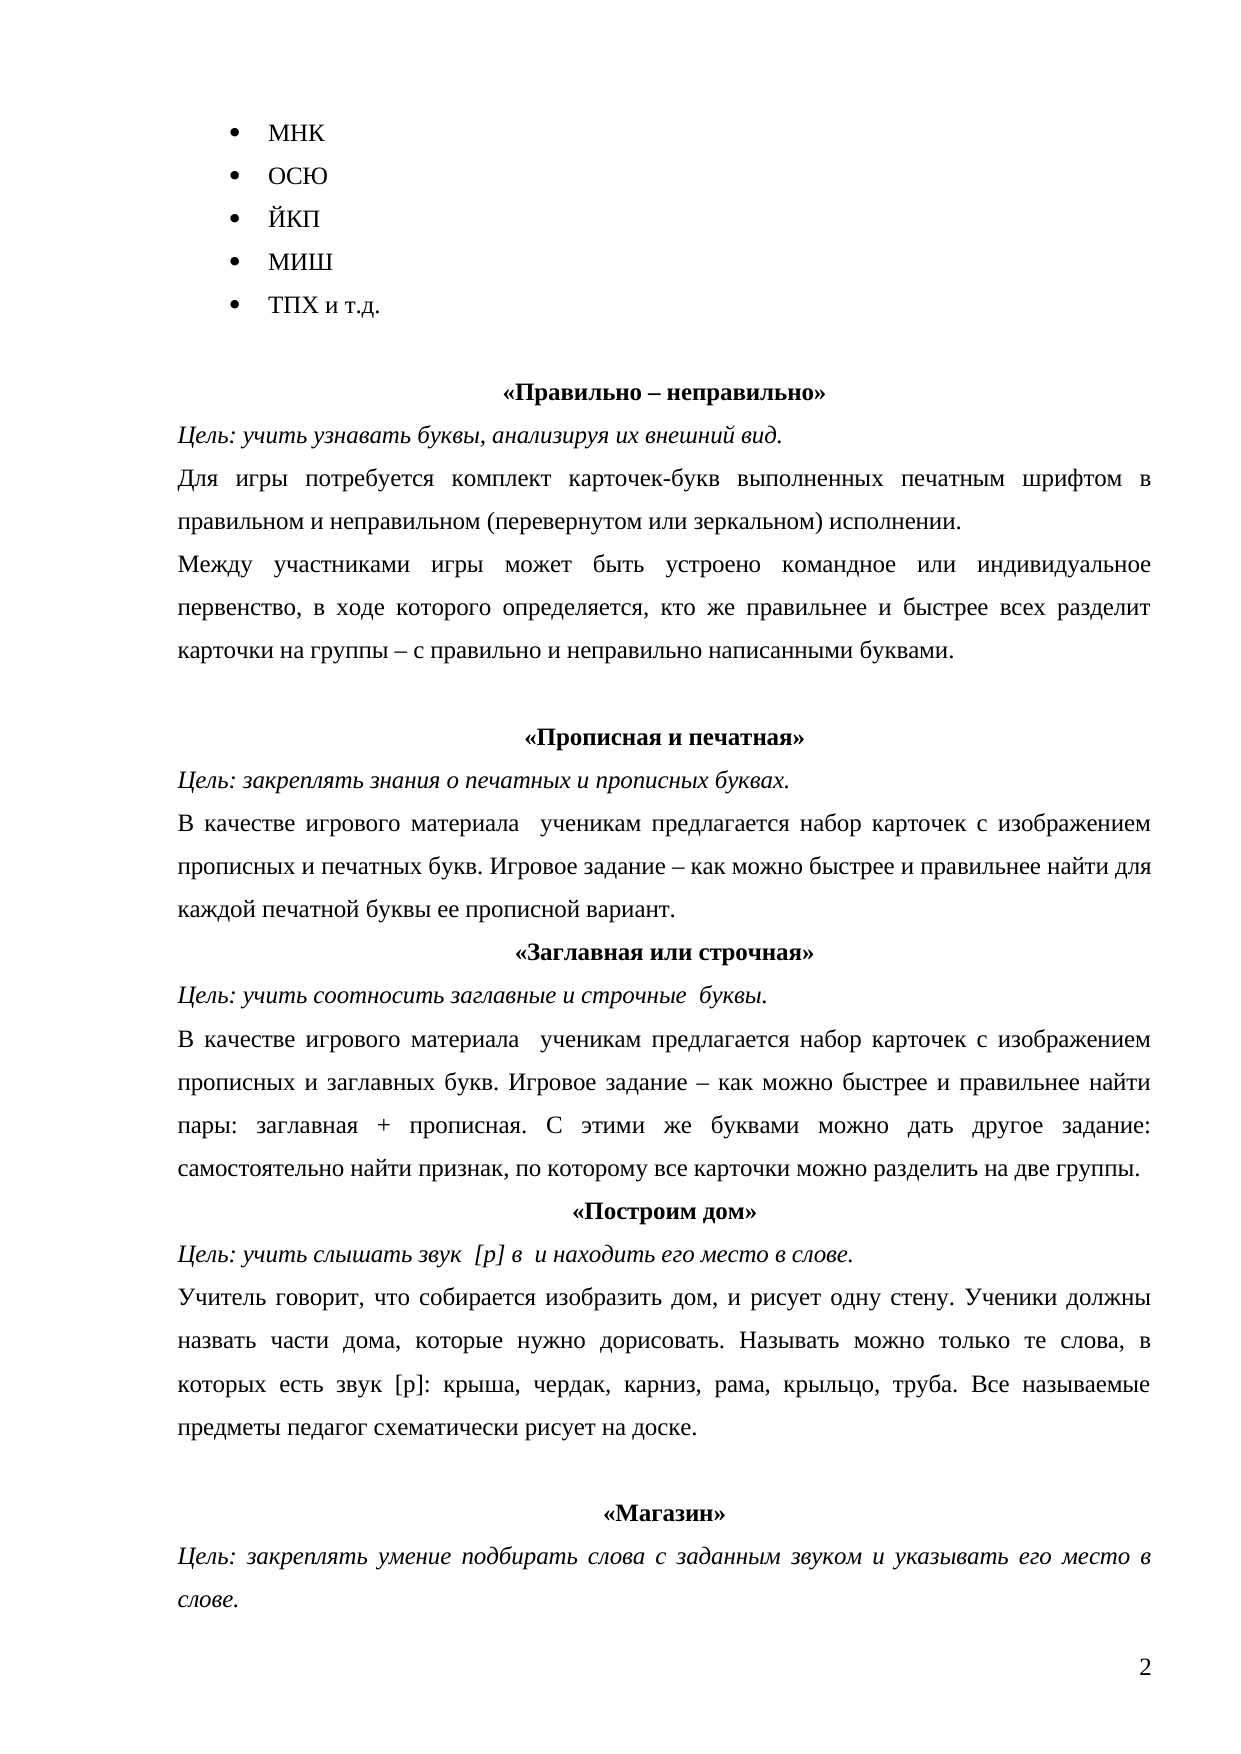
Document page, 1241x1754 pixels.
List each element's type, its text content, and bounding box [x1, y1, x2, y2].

text «Магазин» [177, 1498, 1152, 1527]
text В качестве игрового материала ученикам предлагается набор карточек с изображением прописных и печатных букв. Игровое задание – как можно быстрее и правильнее найти для каждой печатной буквы ее прописной вариант. [177, 808, 1152, 923]
text Цель: учить соотносить заглавные и строчные буквы. [177, 981, 1152, 1009]
text Цель: учить узнавать буквы, анализируя их внешний вид. [177, 420, 1152, 449]
text Цель: закреплять знания о печатных и прописных буквах. [177, 765, 1152, 794]
text «Правильно – неправильно» [177, 377, 1152, 406]
text Для игры потребуется комплект карточек-букв выполненных печатным шрифтом в правильном и неправильном (перевернутом или зеркальном) исполнении. [177, 463, 1152, 535]
text «Прописная и печатная» [177, 722, 1152, 751]
text Цель: учить слышать звук [р] в и находить его место в слове. [177, 1239, 1152, 1268]
list ТПХ и т.д. [230, 291, 1152, 319]
list ОСЮ [230, 161, 1152, 190]
text Цель: закреплять умение подбирать слова с заданным звуком и указывать его место в слове. [177, 1541, 1152, 1613]
text «Построим дом» [177, 1196, 1152, 1225]
text «Заглавная или строчная» [177, 937, 1152, 966]
text Между участниками игры может быть устроено командное или индивидуальное первенство, в ходе которого определяется, кто же правильнее и быстрее всех разделит карточки на группы – с правильно и неправильно написанными буквами. [177, 549, 1152, 664]
list ЙКП [230, 204, 1152, 233]
text Учитель говорит, что собирается изобразить дом, и рисует одну стену. Ученики должны назвать части дома, которые нужно дорисовать. Называть можно только те слова, в которых есть звук [р]: крыша, чердак, карниз, рама, крыльцо, труба. Все называемые предметы педагог схематически рисует на доске. [177, 1282, 1152, 1441]
text В качестве игрового материала ученикам предлагается набор карточек с изображением прописных и заглавных букв. Игровое задание – как можно быстрее и правильнее найти пары: заглавная + прописная. С этими же буквами можно дать другое задание: самостоятельно найти признак, по которому все карточки можно разделить на две группы. [177, 1024, 1152, 1182]
list МИШ [230, 247, 1152, 276]
list МНК [230, 118, 1152, 147]
